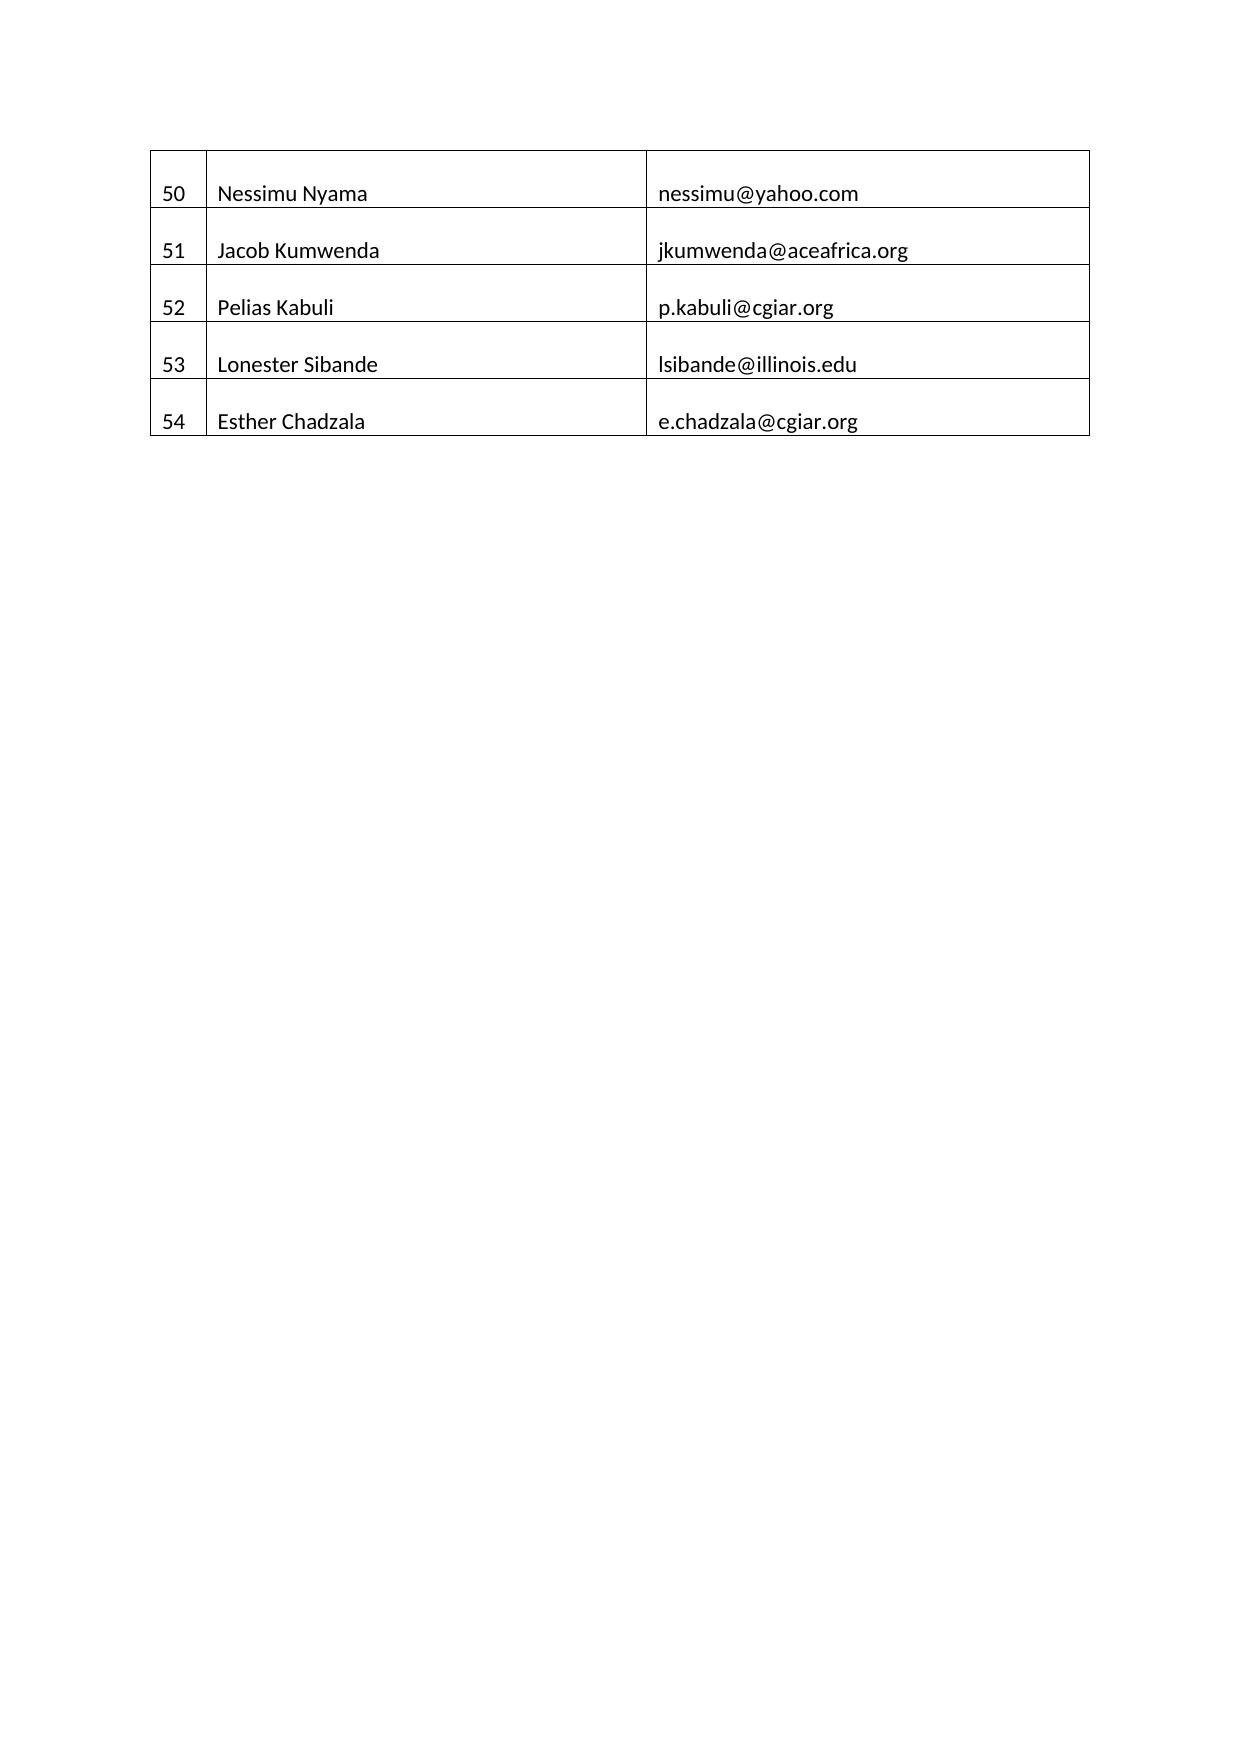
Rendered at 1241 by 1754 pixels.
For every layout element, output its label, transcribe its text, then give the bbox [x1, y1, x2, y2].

table_cell Pelias Kabuli [207, 265, 646, 321]
table_cell p.kabuli@cgiar.org [647, 265, 1089, 321]
table_cell Nessimu Nyama [207, 151, 646, 207]
table_cell 51 [151, 208, 206, 264]
table_cell 52 [151, 265, 206, 321]
table_cell nessimu@yahoo.com [647, 151, 1089, 207]
table_cell 50 [151, 151, 206, 207]
table_cell 53 [151, 322, 206, 378]
table_cell jkumwenda@aceafrica.org [647, 208, 1089, 264]
table_cell e.chadzala@cgiar.org [647, 379, 1089, 435]
table_cell lsibande@illinois.edu [647, 322, 1089, 378]
table_cell 54 [151, 379, 206, 435]
table_cell Lonester Sibande [207, 322, 646, 378]
table_cell Esther Chadzala [207, 379, 646, 435]
table_cell Jacob Kumwenda [207, 208, 646, 264]
